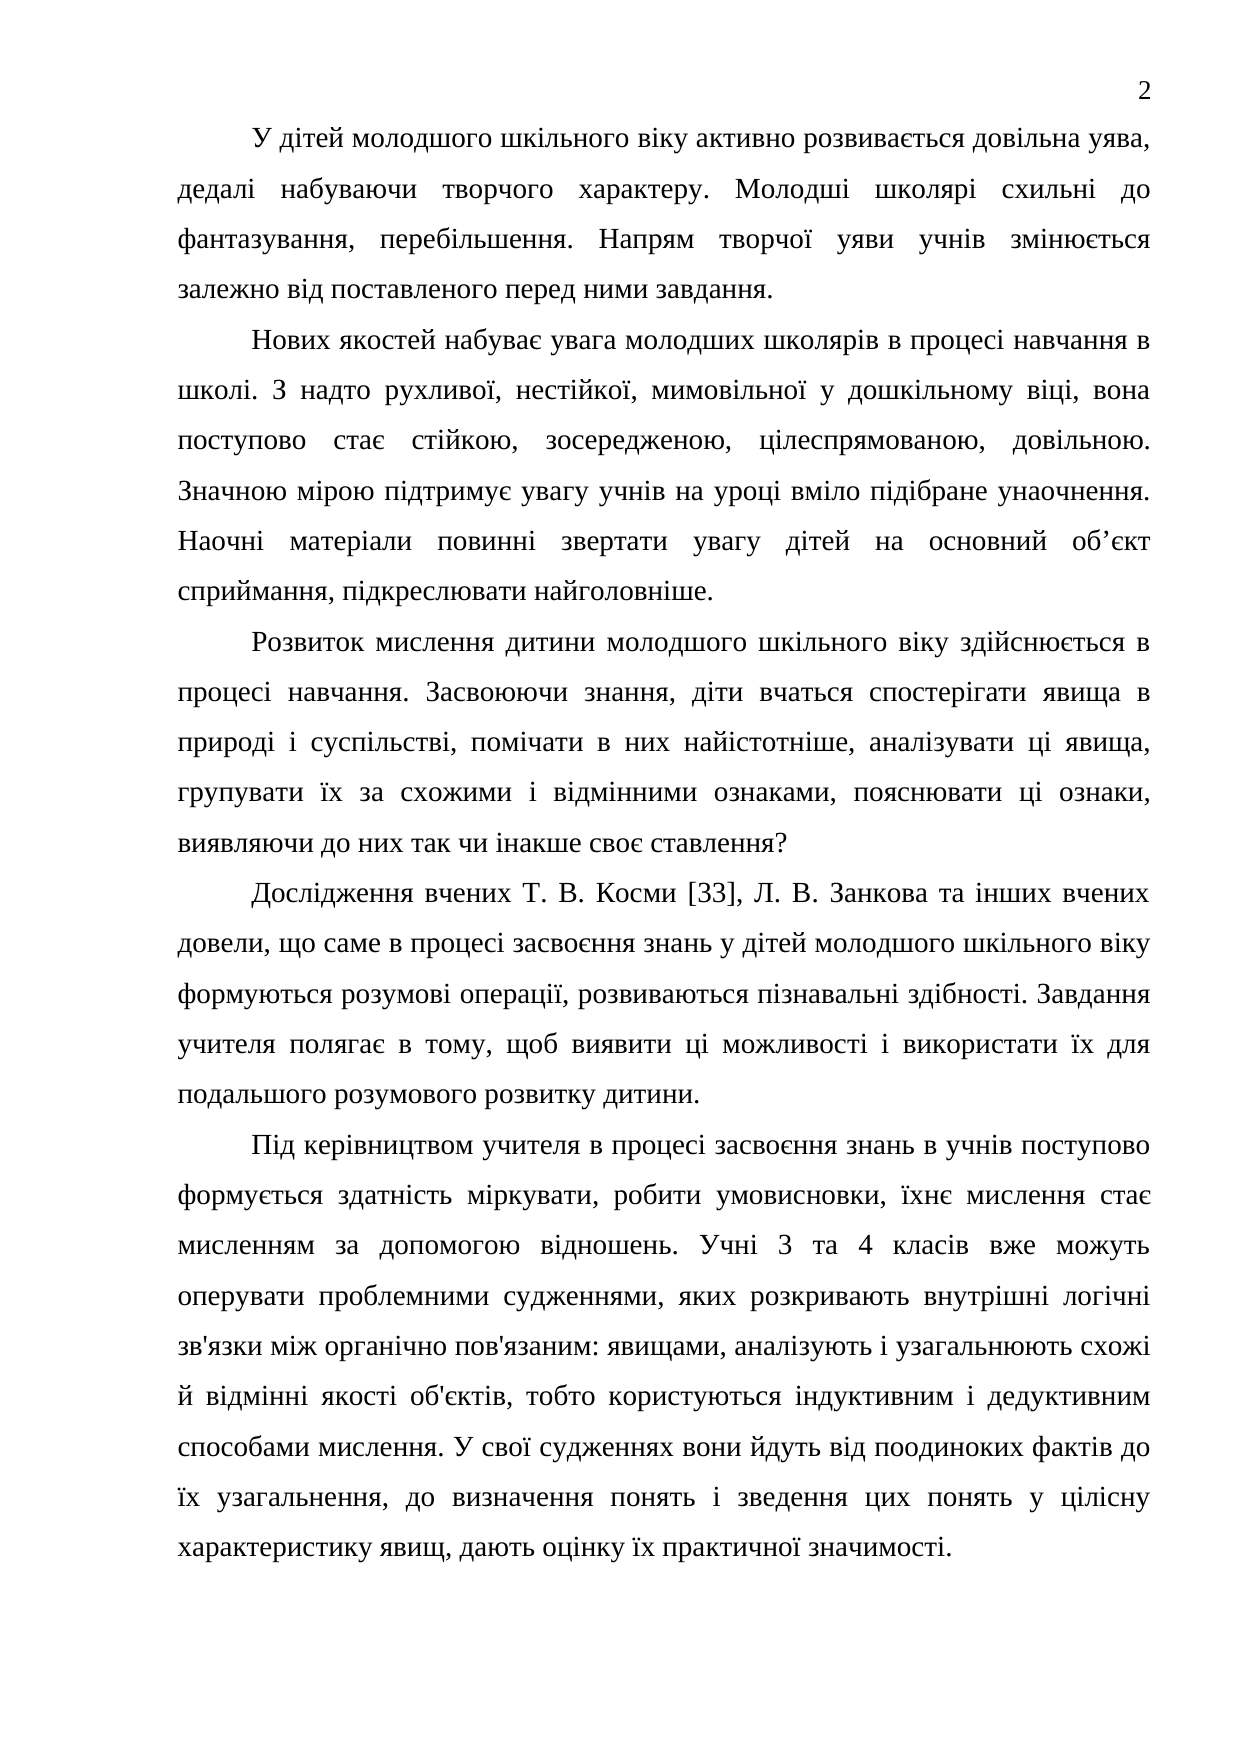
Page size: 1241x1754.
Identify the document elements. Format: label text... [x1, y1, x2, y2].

text Під керівництвом учителя в процесі засвоєння знань в учнів поступово формується здатність міркувати, робити умовисновки, їхнє мислення стає мисленням за допомогою відношень. Учні 3 та 4 класів вже можуть оперувати проблемними судженнями, яких розкривають внутрішні логічні зв'язки між органічно пов'язаним: явищами, аналізують і узагальнюють схожі й відмінні якості об'єктів, тобто користуються індуктивним і дедуктивним способами мислення. У свої судженнях вони йдуть від поодиноких фактів до їх узагальнення, до визначення понять і зведення цих понять у цілісну характеристику явищ, дають оцінку їх практичної значимості. [177, 1127, 1152, 1563]
text Нових якостей набуває увага молодших школярів в процесі навчання в школі. З надто рухливої, нестійкої, мимовільної у дошкільному віці, вона поступово стає стійкою, зосередженою, цілеспрямованою, довільною. Значною мірою підтримує увагу учнів на уроці вміло підібране унаочнення. Наочні матеріали повинні звертати увагу дітей на основний об’єкт сприймання, підкреслювати найголовніше. [177, 322, 1152, 607]
text Розвиток мислення дитини молодшого шкільного віку здійснюється в процесі навчання. Засвоюючи знання, діти вчаться спостерігати явища в природі і суспільстві, помічати в них найістотніше, аналізувати ці явища, групувати їх за схожими і відмінними ознаками, пояснювати ці ознаки, виявляючи до них так чи інакше своє ставлення? [177, 624, 1152, 858]
text У дітей молодшого шкільного віку активно розвивається довільна уява, дедалі набуваючи творчого характеру. Молодші школярі схильні до фантазування, перебільшення. Напрям творчої уяви учнів змінюється залежно від поставленого перед ними завдання. [177, 121, 1152, 305]
text Дослідження вчених Т. В. Косми [33], Л. В. Занкова та інших вчених довели, що саме в процесі засвоєння знань у дітей молодшого шкільного віку формуються розумові операції, розвиваються пізнавальні здібності. Завдання учителя полягає в тому, щоб виявити ці можливості і використати їх для подальшого розумового розвитку дитини. [177, 875, 1152, 1110]
